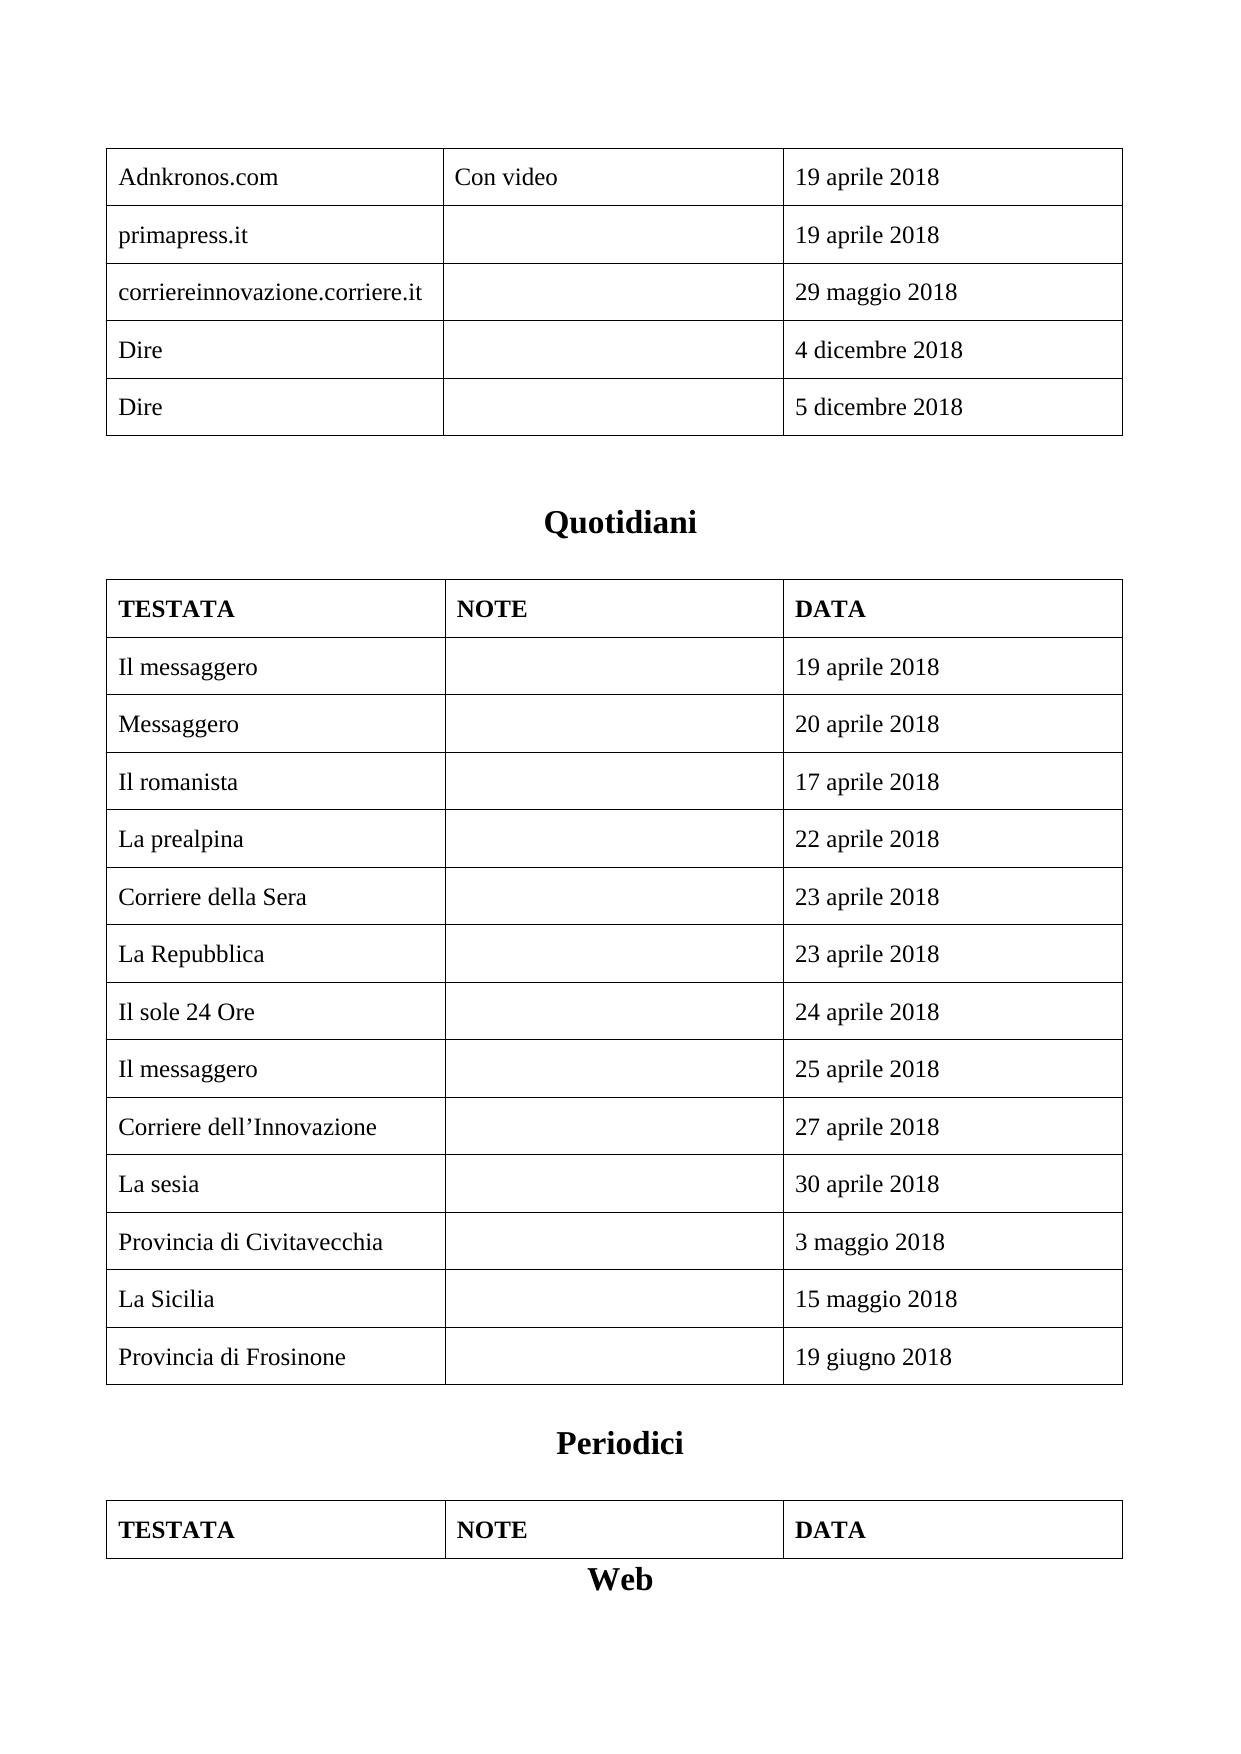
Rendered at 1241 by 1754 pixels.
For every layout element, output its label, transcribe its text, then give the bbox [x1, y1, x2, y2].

table_header TESTATA [107, 580, 445, 637]
table_cell 30 aprile 2018 [784, 1155, 1122, 1212]
table_cell [446, 695, 783, 752]
table_cell 25 aprile 2018 [784, 1040, 1122, 1097]
table_cell 24 aprile 2018 [784, 983, 1122, 1039]
table_cell [446, 1155, 783, 1212]
table_cell La sesia [107, 1155, 445, 1212]
table_cell [446, 1270, 783, 1327]
table_cell La prealpina [107, 810, 445, 867]
table_header TESTATA [107, 1501, 445, 1558]
table_cell 5 dicembre 2018 [784, 379, 1122, 435]
text Web [118, 1559, 1122, 1597]
table_cell corriereinnovazione.corriere.it [107, 264, 443, 320]
table_cell 15 maggio 2018 [784, 1270, 1122, 1327]
text Periodici [118, 1423, 1122, 1462]
table_cell [444, 264, 783, 320]
table_cell Dire [107, 321, 443, 378]
table_cell 3 maggio 2018 [784, 1213, 1122, 1269]
text Quotidiani [118, 502, 1122, 541]
table_cell La Repubblica [107, 925, 445, 982]
table_cell [446, 868, 783, 924]
table_header NOTE [446, 1501, 783, 1558]
table_cell [446, 925, 783, 982]
table_cell 4 dicembre 2018 [784, 321, 1122, 378]
table_cell 19 aprile 2018 [784, 638, 1122, 694]
table_cell [446, 753, 783, 809]
table_cell 19 aprile 2018 [784, 149, 1122, 205]
table_cell [446, 1098, 783, 1154]
table_cell [446, 983, 783, 1039]
table_cell [446, 1328, 783, 1384]
table_cell 17 aprile 2018 [784, 753, 1122, 809]
table_cell 20 aprile 2018 [784, 695, 1122, 752]
table_cell 19 giugno 2018 [784, 1328, 1122, 1384]
table_cell [446, 638, 783, 694]
table_cell [444, 206, 783, 263]
table_cell Dire [107, 379, 443, 435]
table_cell Messaggero [107, 695, 445, 752]
table_cell 23 aprile 2018 [784, 868, 1122, 924]
table_cell Corriere dell’Innovazione [107, 1098, 445, 1154]
table_cell primapress.it [107, 206, 443, 263]
table_cell Il sole 24 Ore [107, 983, 445, 1039]
table_cell Provincia di Frosinone [107, 1328, 445, 1384]
table_cell Provincia di Civitavecchia [107, 1213, 445, 1269]
table_header DATA [784, 1501, 1122, 1558]
table_cell [446, 1213, 783, 1269]
table_cell 29 maggio 2018 [784, 264, 1122, 320]
table_cell Il romanista [107, 753, 445, 809]
table_cell 19 aprile 2018 [784, 206, 1122, 263]
table_cell Adnkronos.com [107, 149, 443, 205]
table_header DATA [784, 580, 1122, 637]
table_cell 22 aprile 2018 [784, 810, 1122, 867]
table_cell Con video [444, 149, 783, 205]
table_header NOTE [446, 580, 783, 637]
table_cell La Sicilia [107, 1270, 445, 1327]
table_cell [444, 379, 783, 435]
table_cell Il messaggero [107, 638, 445, 694]
table_cell Il messaggero [107, 1040, 445, 1097]
table_cell 27 aprile 2018 [784, 1098, 1122, 1154]
table_cell 23 aprile 2018 [784, 925, 1122, 982]
table_cell [446, 810, 783, 867]
table_cell Corriere della Sera [107, 868, 445, 924]
table_cell [444, 321, 783, 378]
table_cell [446, 1040, 783, 1097]
